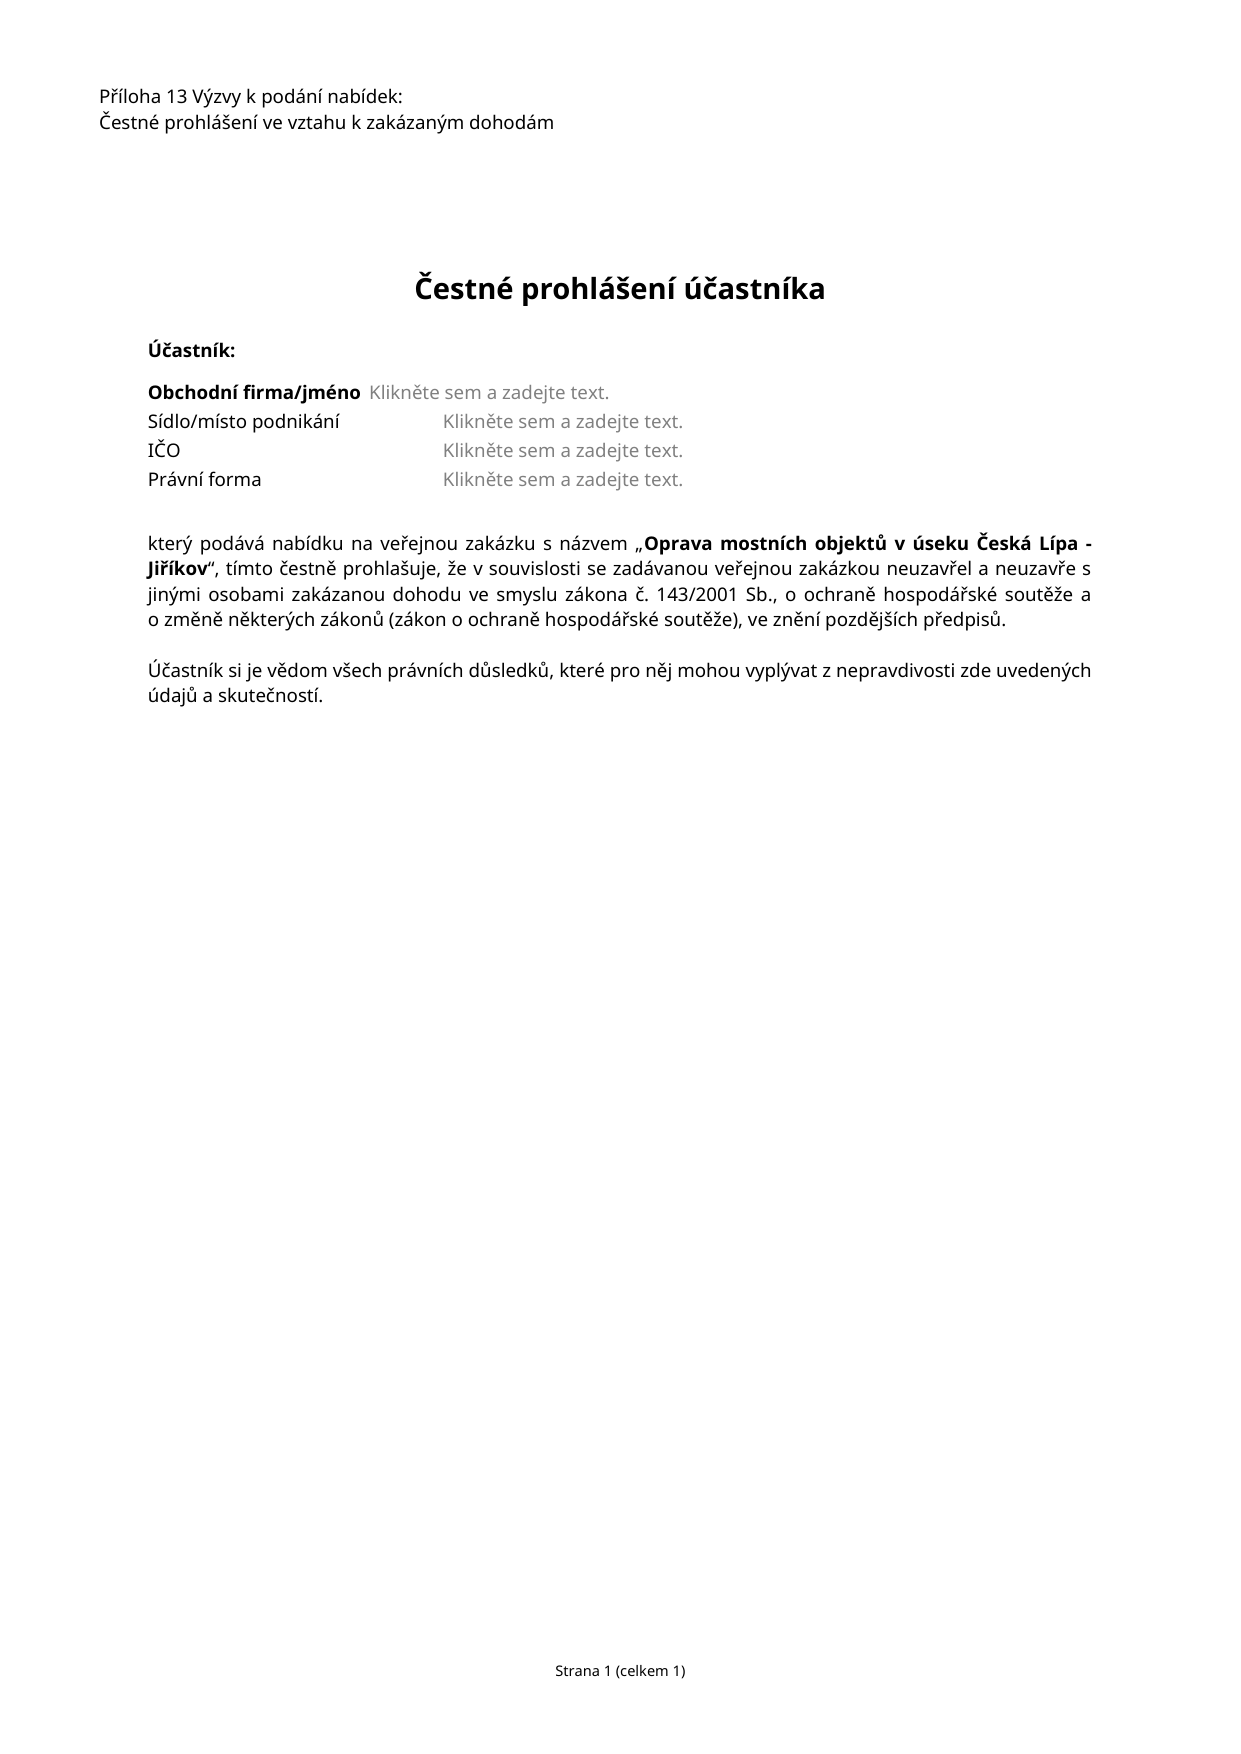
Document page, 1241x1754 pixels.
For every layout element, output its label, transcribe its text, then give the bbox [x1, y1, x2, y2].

text Sídlo/místo podnikání [148, 405, 1093, 434]
text který podává nabídku na veřejnou zakázku s názvem „Oprava mostních objektů v úseku Česká Lípa - Jiříkov“, tímto čestně prohlašuje, že v souvislosti se zadávanou veřejnou zakázkou neuzavřel a neuzavře s jinými osobami zakázanou dohodu ve smyslu zákona č. 143/2001 Sb., o ochraně hospodářské soutěže a o změně některých zákonů (zákon o ochraně hospodářské soutěže), ve znění pozdějších předpisů. [148, 530, 1093, 632]
text Účastník: [148, 333, 1093, 364]
text IČO [148, 434, 1093, 463]
title Čestné prohlášení účastníka [148, 268, 1093, 308]
text Účastník si je vědom všech právních důsledků, které pro něj mohou vyplývat z nepravdivosti zde uvedených údajů a skutečností. [148, 657, 1093, 708]
text Právní forma [148, 463, 1093, 492]
text Obchodní firma/jméno [148, 376, 1093, 405]
